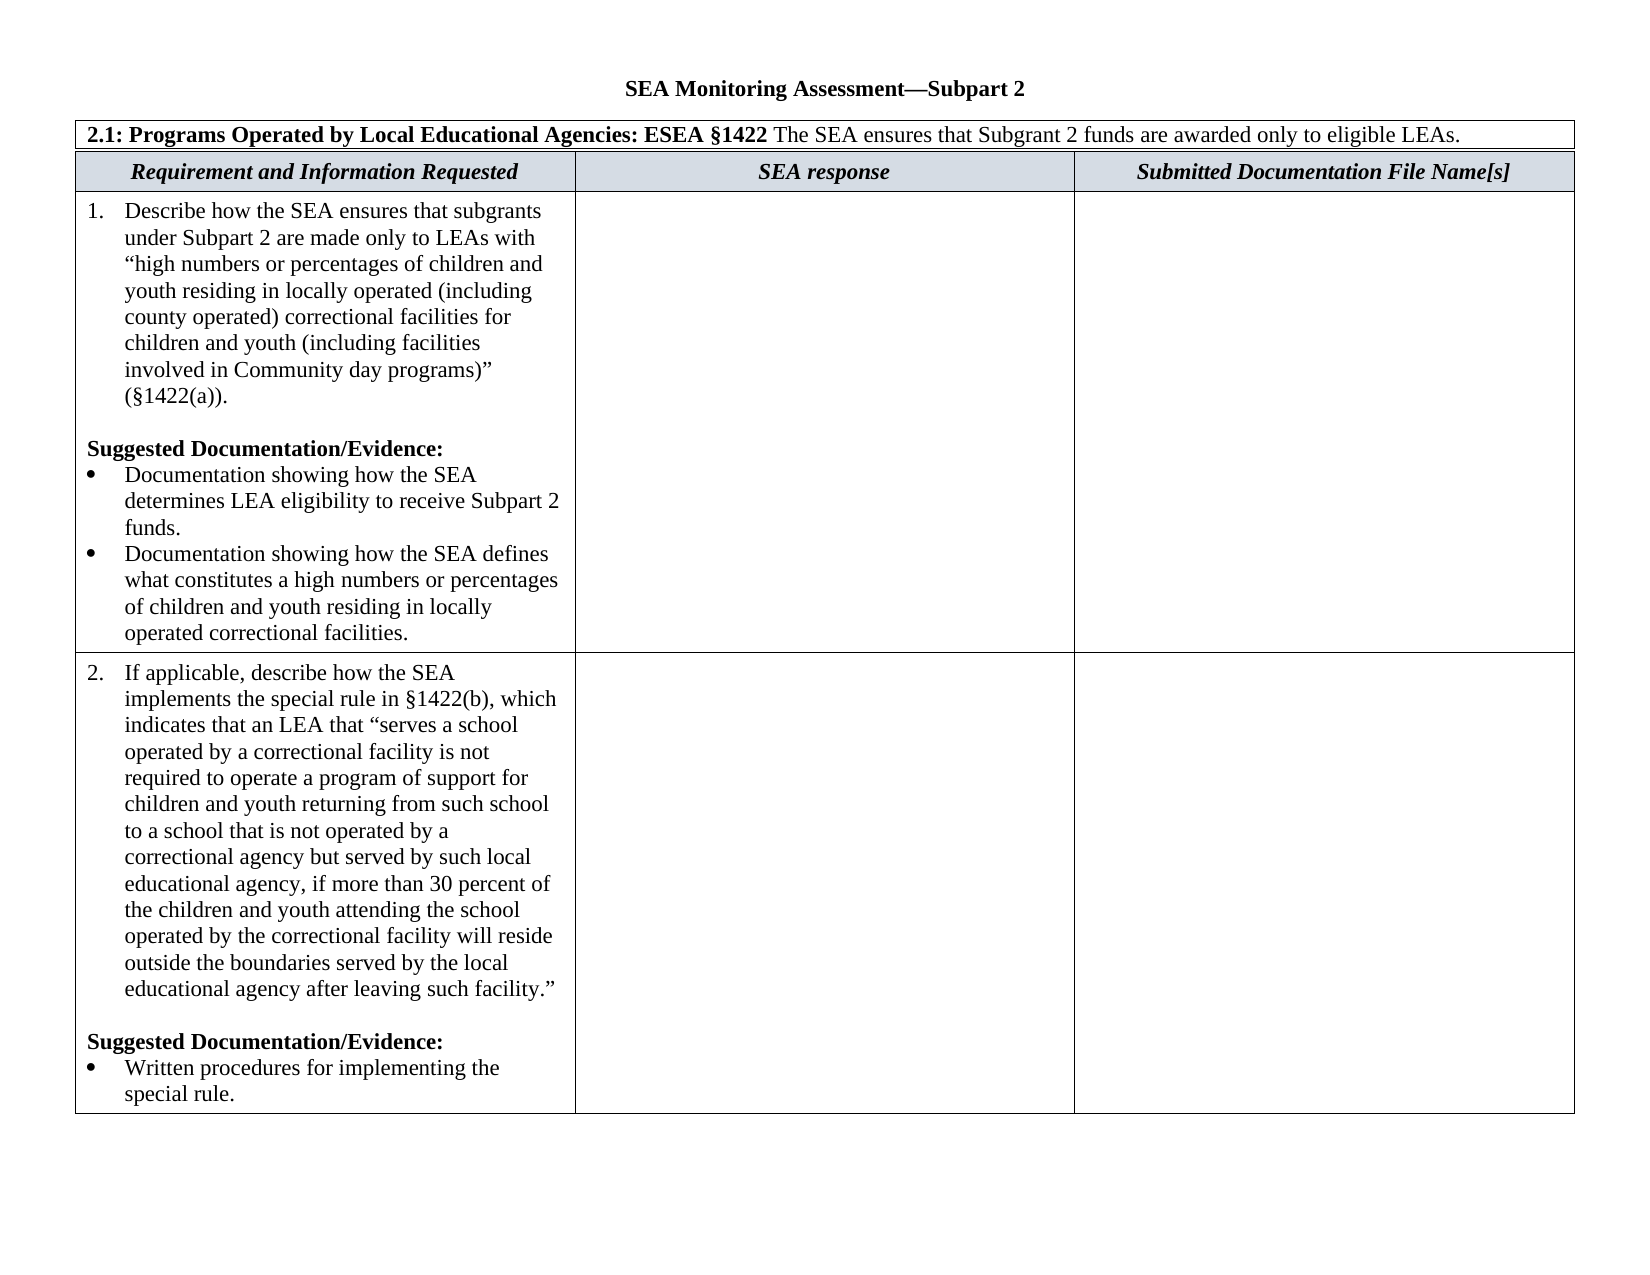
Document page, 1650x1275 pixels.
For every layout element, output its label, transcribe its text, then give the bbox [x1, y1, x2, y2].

table_cell If applicable, describe how the SEA implements the special rule in §1422(b), which indicates that an LEA that “serves a school operated by a correctional facility is not required to operate a program of support for children and youth returning from such school to a school that is not operated by a correctional agency but served by such local educational agency, if more than 30 percent of the children and youth attending the school operated by the correctional facility will reside outside the boundaries served by the local educational agency after leaving such facility.” Suggested Documentation/Evidence: Written procedures for implementing the special rule. [76, 653, 575, 1113]
table_header SEA response [576, 152, 1074, 191]
table_header Submitted Documentation File Name[s] [1075, 152, 1574, 191]
table_cell [1075, 192, 1574, 652]
table_header 2.1: Programs Operated by Local Educational Agencies: ESEA §1422 The SEA ensures that Subgrant 2 funds are awarded only to eligible LEAs. [76, 121, 1574, 147]
text SEA Monitoring Assessment—Subpart 2 [75, 75, 1575, 101]
table_header Requirement and Information Requested [76, 152, 575, 191]
table_cell [1075, 653, 1574, 1113]
table_cell Describe how the SEA ensures that subgrants under Subpart 2 are made only to LEAs with “high numbers or percentages of children and youth residing in locally operated (including county operated) correctional facilities for children and youth (including facilities involved in Community day programs)” (§1422(a)). Suggested Documentation/Evidence: Documentation showing how the SEA determines LEA eligibility to receive Subpart 2 funds. Documentation showing how the SEA defines what constitutes a high numbers or percentages of children and youth residing in locally operated correctional facilities. [76, 192, 575, 652]
table_cell [576, 653, 1074, 1113]
table_cell [576, 192, 1074, 652]
